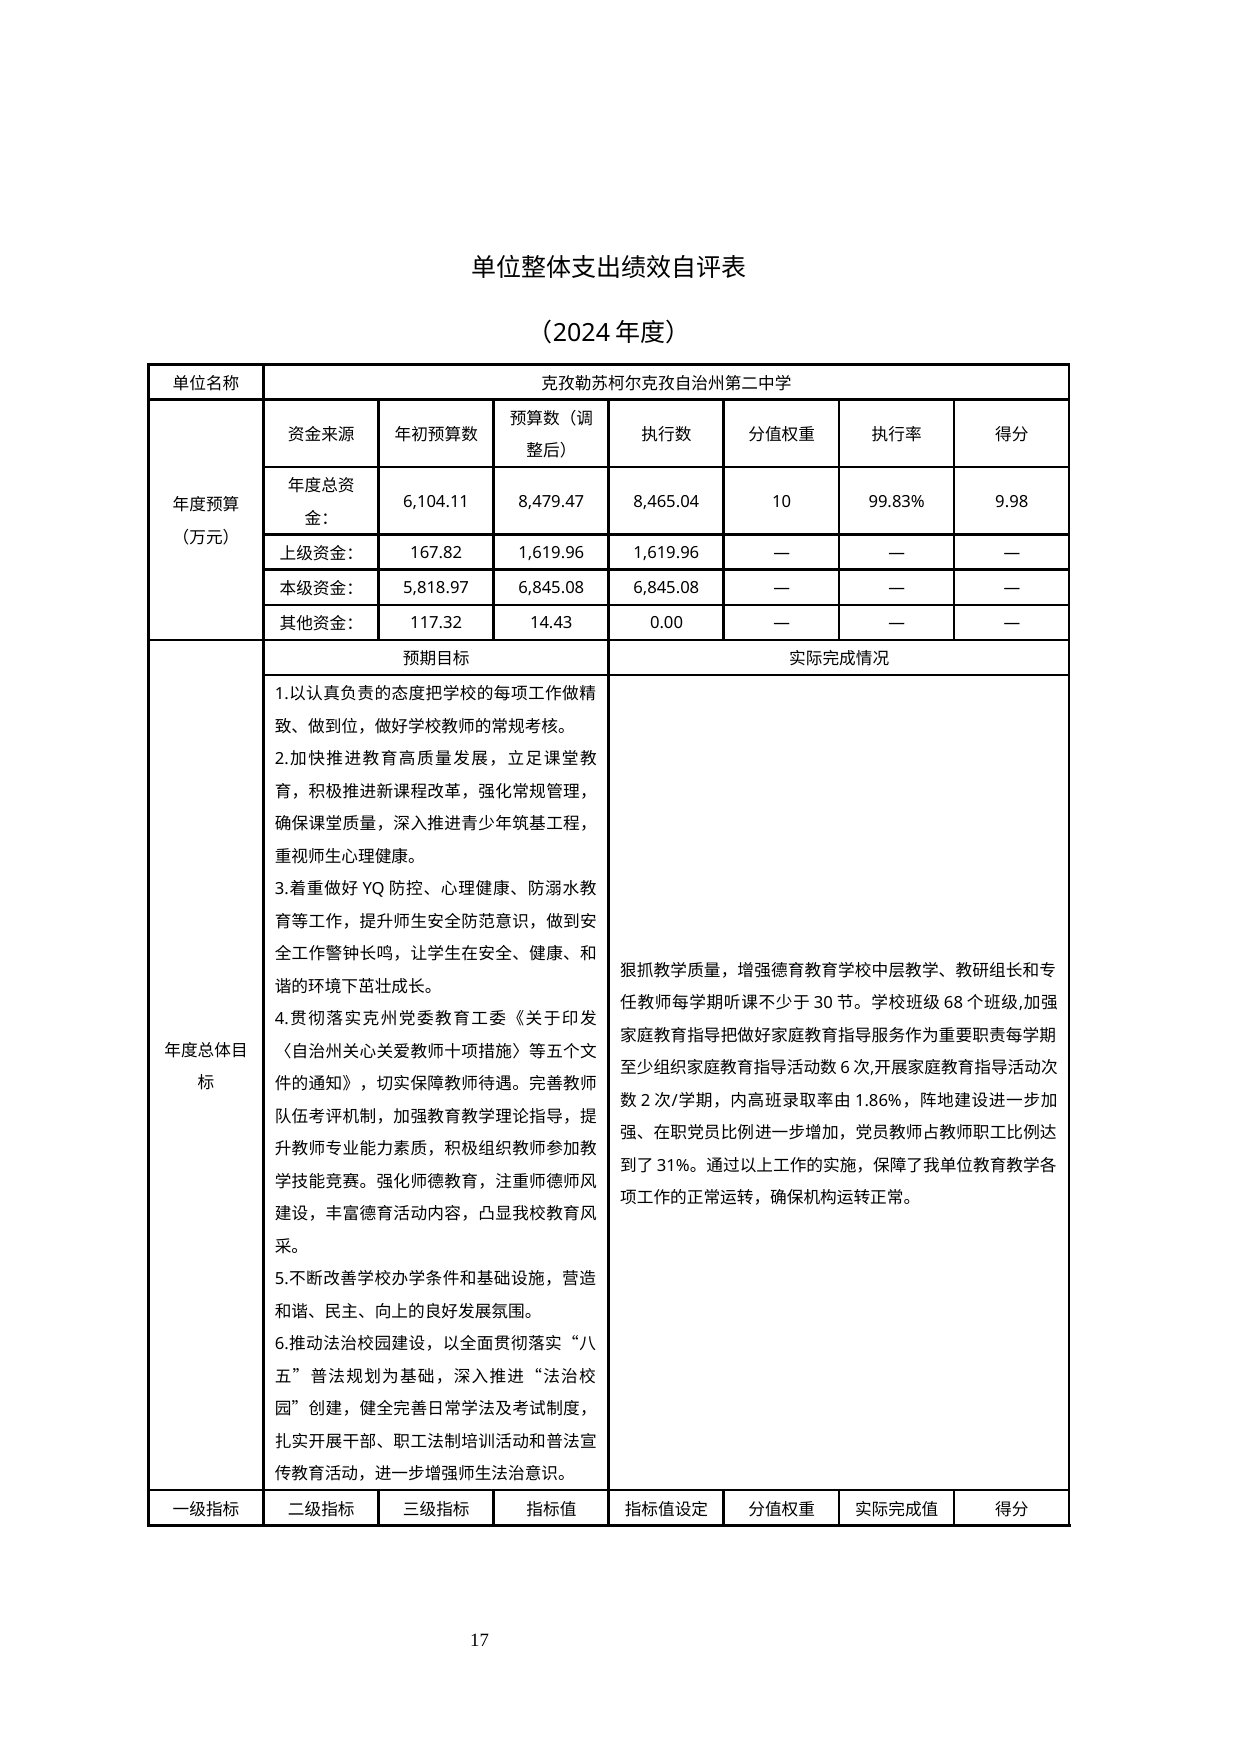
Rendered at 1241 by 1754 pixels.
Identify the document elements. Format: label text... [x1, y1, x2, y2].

table_cell — [955, 606, 1068, 638]
table_cell 117.32 [380, 606, 492, 638]
table_cell 年初预算数 [380, 401, 492, 466]
table_cell 1.以认真负责的态度把学校的每项工作做精致、做到位，做好学校教师的常规考核。 2.加快推进教育高质量发展，立足课堂教育，积极推进新课程改革，强化常规管理，确保课堂质量，深入推进青少年筑基工程，重视师生心理健康。 3.着重做好YQ防控、心理健康、防溺水教育等工作，提升师生安全防范意识，做到安全工作警钟长鸣，让学生在安全、健康、和谐的环境下茁壮成长。 4.贯彻落实克州党委教育工委《关于印发〈自治州关心关爱教师十项措施〉等五个文件的通知》，切实保障教师待遇。完善教师队伍考评机制，加强教育教学理论指导，提升教师专业能力素质，积极组织教师参加教学技能竞赛。强化师德教育，注重师德师风建设，丰富德育活动内容，凸显我校教育风采。 5.不断改善学校办学条件和基础设施，营造和谐、民主、向上的良好发展氛围。 6.推动法治校园建设，以全面贯彻落实“八五”普法规划为基础，深入推进“法治校园”创建，健全完善日常学法及考试制度，扎实开展干部、职工法制培训活动和普法宣传教育活动，进一步增强师生法治意识。 [265, 676, 607, 1489]
table_cell 其他资金： [265, 606, 377, 638]
table_cell 年度预算（万元） [150, 401, 262, 638]
table_cell 单位名称 [150, 366, 262, 398]
table_cell 年度总体目标 [150, 641, 262, 1489]
table_cell 一级指标 [150, 1491, 262, 1524]
table_cell 1,619.96 [610, 536, 722, 568]
table_cell — [840, 536, 953, 568]
table_cell 8,479.47 [495, 468, 607, 533]
table_cell 5,818.97 [380, 571, 492, 603]
table_cell — [725, 606, 838, 638]
table_cell 分值权重 [725, 401, 838, 466]
table_cell 6,104.11 [380, 468, 492, 533]
table_cell 执行率 [840, 401, 953, 466]
table_cell 狠抓教学质量，增强德育教育学校中层教学、教研组长和专任教师每学期听课不少于30节。学校班级68个班级,加强家庭教育指导把做好家庭教育指导服务作为重要职责每学期至少组织家庭教育指导活动数6次,开展家庭教育指导活动次数2次/学期，内高班录取率由1.86%，阵地建设进一步加强、在职党员比例进一步增加，党员教师占教师职工比例达到了31%。通过以上工作的实施，保障了我单位教育教学各项工作的正常运转，确保机构运转正常。 [610, 676, 1068, 1489]
table_cell — [725, 571, 838, 603]
table_cell 0.00 [610, 606, 722, 638]
table_cell 本级资金： [265, 571, 377, 603]
table_cell — [955, 536, 1068, 568]
table_cell 执行数 [610, 401, 722, 466]
table_cell 8,465.04 [610, 468, 722, 533]
table_header 单位整体支出绩效自评表 [148, 233, 1069, 298]
table_cell 三级指标 [380, 1491, 492, 1524]
table_cell （2024年度） [148, 298, 1069, 363]
table_cell 9.98 [955, 468, 1068, 533]
table_cell 14.43 [495, 606, 607, 638]
table_cell 资金来源 [265, 401, 377, 466]
table_cell — [725, 536, 838, 568]
table_cell 分值权重 [725, 1491, 838, 1524]
table_cell 得分 [955, 1491, 1068, 1524]
table_cell 二级指标 [265, 1491, 377, 1524]
table_cell 99.83% [840, 468, 953, 533]
table_cell 实际完成情况 [610, 641, 1068, 674]
table_cell 克孜勒苏柯尔克孜自治州第二中学 [265, 366, 1068, 398]
table_cell 指标值 [495, 1491, 607, 1524]
table_cell 6,845.08 [610, 571, 722, 603]
table_cell 得分 [955, 401, 1068, 466]
table_cell 指标值设定依据 [610, 1491, 722, 1524]
table_cell — [840, 571, 953, 603]
table_cell 年度总资金： [265, 468, 377, 533]
table_cell 实际完成值 [840, 1491, 953, 1524]
table_cell 167.82 [380, 536, 492, 568]
table_cell 6,845.08 [495, 571, 607, 603]
table_cell 10 [725, 468, 838, 533]
table_cell — [955, 571, 1068, 603]
table_cell — [840, 606, 953, 638]
table_cell 1,619.96 [495, 536, 607, 568]
table_cell 预算数（调整后） [495, 401, 607, 466]
table_cell 预期目标 [265, 641, 607, 674]
table_cell 上级资金： [265, 536, 377, 568]
